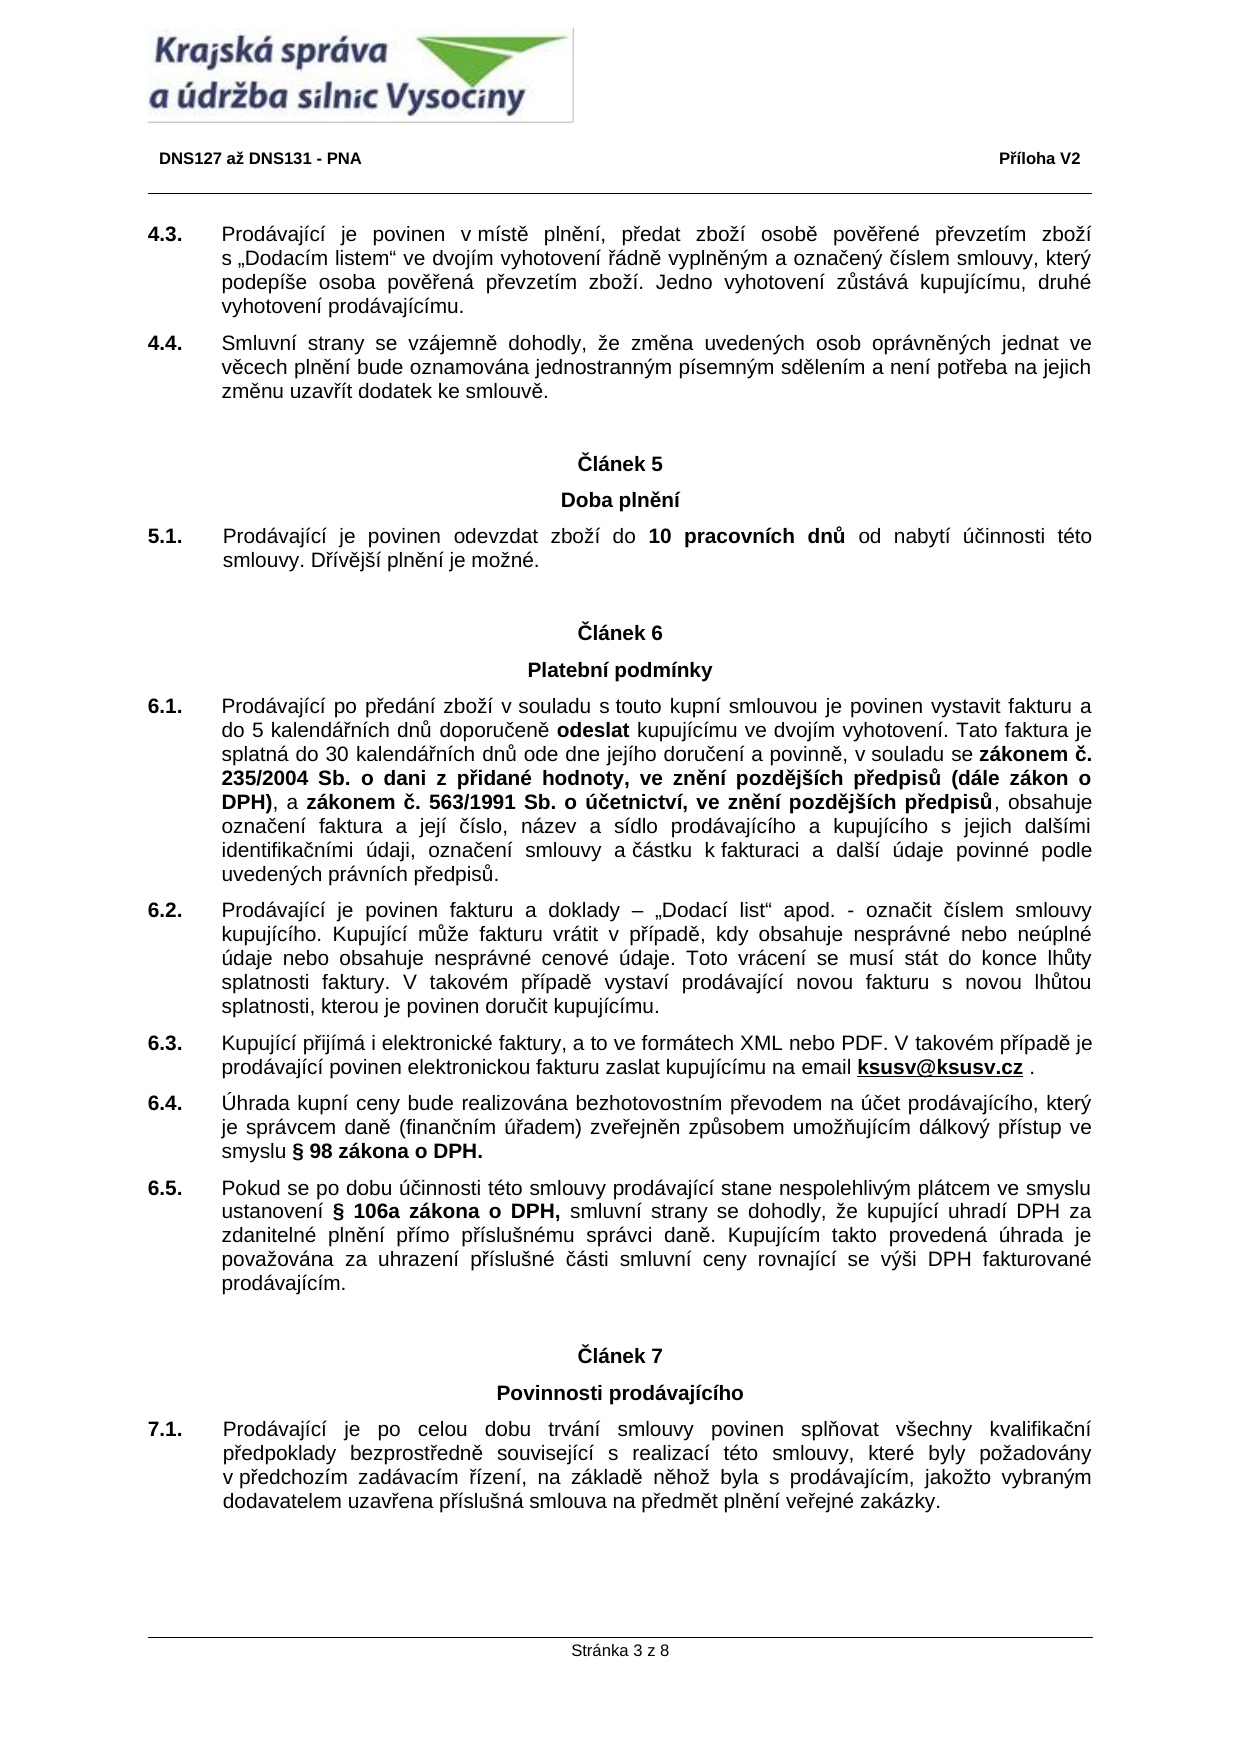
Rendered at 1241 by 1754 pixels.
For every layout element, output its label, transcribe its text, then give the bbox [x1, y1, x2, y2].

text Doba plnění [148, 488, 1093, 512]
list Prodávající je povinen fakturu a doklady – „Dodací list“ apod. - označit číslem smlouvy kupujícího. Kupující může fakturu vrátit v případě, kdy obsahuje nesprávné nebo neúplné údaje nebo obsahuje nesprávné cenové údaje. Toto vrácení se musí stát do konce lhůty splatnosti faktury. V takovém případě vystaví prodávající novou fakturu s novou lhůtou splatnosti, kterou je povinen doručit kupujícímu. [148, 898, 1093, 1018]
text Povinnosti prodávajícího [148, 1381, 1093, 1404]
text Článek 7 [148, 1344, 1093, 1368]
text Článek 5 [148, 451, 1093, 475]
list Prodávající je povinen odevzdat zboží do 10 pracovních dnů od nabytí účinnosti této smlouvy. Dřívější plnění je možné. [148, 524, 1093, 572]
list Prodávající je povinen v místě plnění, předat zboží osobě pověřené převzetím zboží s „Dodacím listem“ ve dvojím vyhotovení řádně vyplněným a označený číslem smlouvy, který podepíše osoba pověřená převzetím zboží. Jedno vyhotovení zůstává kupujícímu, druhé vyhotovení prodávajícímu. [148, 222, 1093, 318]
picture [147, 28, 574, 124]
list Pokud se po dobu účinnosti této smlouvy prodávající stane nespolehlivým plátcem ve smyslu ustanovení § 106a zákona o DPH, smluvní strany se dohodly, že kupující uhradí DPH za zdanitelné plnění přímo příslušnému správci daně. Kupujícím takto provedená úhrada je považována za uhrazení příslušné části smluvní ceny rovnající se výši DPH fakturované prodávajícím. [148, 1175, 1093, 1295]
text Platební podmínky [148, 658, 1093, 682]
text Článek 6 [148, 621, 1093, 645]
list Smluvní strany se vzájemně dohodly, že změna uvedených osob oprávněných jednat ve věcech plnění bude oznamována jednostranným písemným sdělením a není potřeba na jejich změnu uzavřít dodatek ke smlouvě. [148, 331, 1093, 402]
list Prodávající po předání zboží v souladu s touto kupní smlouvou je povinen vystavit fakturu a do 5 kalendářních dnů doporučeně odeslat kupujícímu ve dvojím vyhotovení. Tato faktura je splatná do 30 kalendářních dnů ode dne jejího doručení a povinně, v souladu se zákonem č. 235/2004 Sb. o dani z přidané hodnoty, ve znění pozdějších předpisů (dále zákon o DPH), a zákonem č. 563/1991 Sb. o účetnictví, ve znění pozdějších předpisů, obsahuje označení faktura a její číslo, název a sídlo prodávajícího a kupujícího s jejich dalšími identifikačními údaji, označení smlouvy a částku k fakturaci a další údaje povinné podle uvedených právních předpisů. [148, 694, 1093, 886]
list Úhrada kupní ceny bude realizována bezhotovostním převodem na účet prodávajícího, který je správcem daně (finančním úřadem) zveřejněn způsobem umožňujícím dálkový přístup ve smyslu § 98 zákona o DPH. [148, 1091, 1093, 1163]
list Prodávající je po celou dobu trvání smlouvy povinen splňovat všechny kvalifikační předpoklady bezprostředně související s realizací této smlouvy, které byly požadovány v předchozím zadávacím řízení, na základě něhož byla s prodávajícím, jakožto vybraným dodavatelem uzavřena příslušná smlouva na předmět plnění veřejné zakázky. [148, 1417, 1093, 1513]
list Kupující přijímá i elektronické faktury, a to ve formátech XML nebo PDF. V takovém případě je prodávající povinen elektronickou fakturu zaslat kupujícímu na email ksusv@ksusv.cz . [148, 1031, 1093, 1078]
